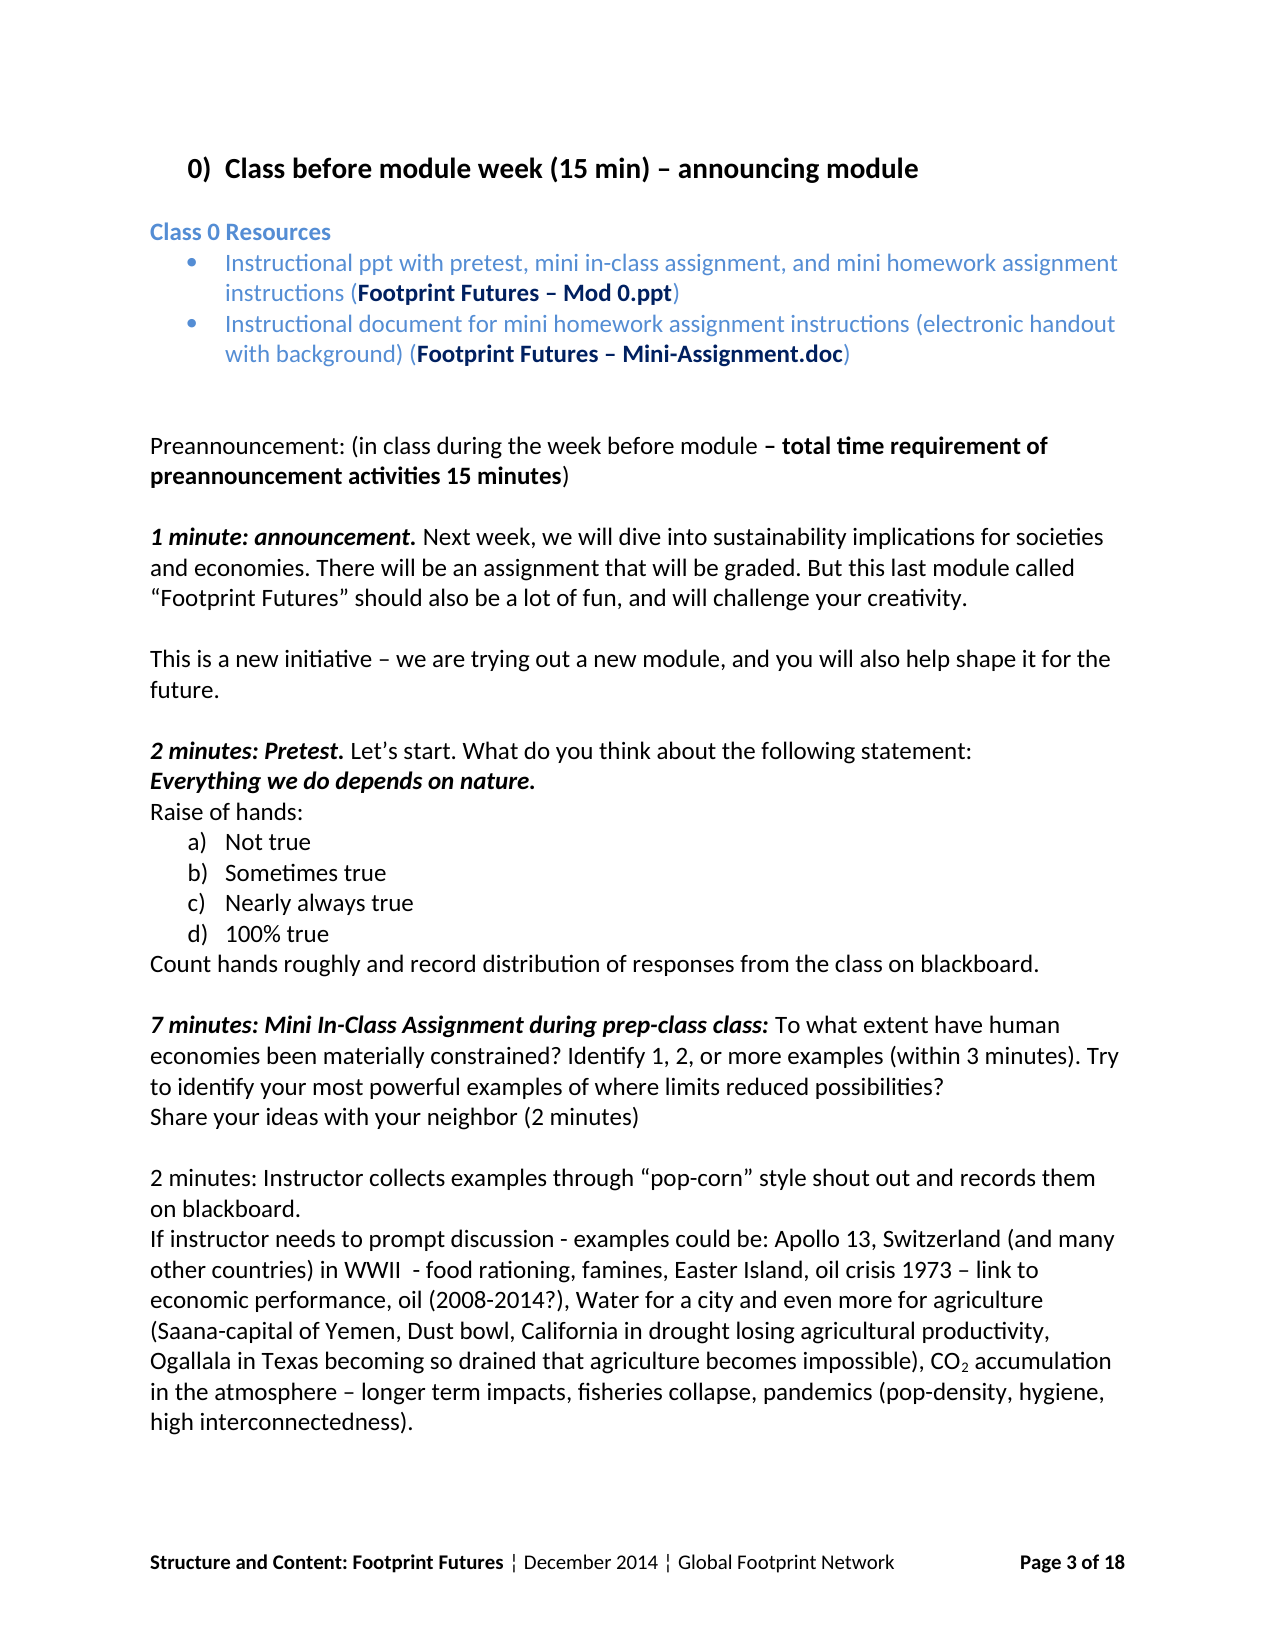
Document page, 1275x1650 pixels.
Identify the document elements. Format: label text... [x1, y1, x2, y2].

text 1 minute: announcement. Next week, we will dive into sustainability implications for societies and economies. There will be an assignment that will be graded. But this last module called “Footprint Futures” should also be a lot of fun, and will challenge your creativity. [150, 521, 1125, 613]
text If instructor needs to prompt discussion - examples could be: Apollo 13, Switzerland (and many other countries) in WWII - food rationing, famines, Easter Island, oil crisis 1973 – link to economic performance, oil (2008-2014?), Water for a city and even more for agriculture (Saana-capital of Yemen, Dust bowl, California in drought losing agricultural productivity, Ogallala in Texas becoming so drained that agriculture becomes impossible), CO2 accumulation in the atmosphere – longer term impacts, fisheries collapse, pandemics (pop-density, hygiene, high interconnectedness). [150, 1223, 1125, 1437]
list 100% true [187, 918, 1125, 949]
list Class before module week (15 min) – announcing module [187, 150, 1125, 186]
text 2 minutes: Instructor collects examples through “pop-corn” style shout out and records them on blackboard. [150, 1162, 1125, 1223]
text Class 0 Resources [150, 216, 1125, 247]
text Everything we do depends on nature. [150, 766, 1125, 796]
list Sometimes true [187, 857, 1125, 888]
list Instructional ppt with pretest, mini in-class assignment, and mini homework assignment instructions (Footprint Futures – Mod 0.ppt) [187, 247, 1125, 308]
text Count hands roughly and record distribution of responses from the class on blackboard. [150, 949, 1125, 979]
text This is a new initiative – we are trying out a new module, and you will also help shape it for the future. [150, 643, 1125, 704]
text Raise of hands: [150, 796, 1125, 827]
text Share your ideas with your neighbor (2 minutes) [150, 1101, 1125, 1132]
list Instructional document for mini homework assignment instructions (electronic handout with background) (Footprint Futures – Mini-Assignment.doc) [187, 308, 1125, 369]
list Nearly always true [187, 888, 1125, 918]
text 7 minutes: Mini In-Class Assignment during prep-class class: To what extent have human economies been materially constrained? Identify 1, 2, or more examples (within 3 minutes). Try to identify your most powerful examples of where limits reduced possibilities? [150, 1010, 1125, 1101]
text 2 minutes: Pretest. Let’s start. What do you think about the following statement: [150, 735, 1125, 766]
text Preannouncement: (in class during the week before module – total time requirement of preannouncement activities 15 minutes) [150, 430, 1125, 491]
list Not true [187, 827, 1125, 857]
